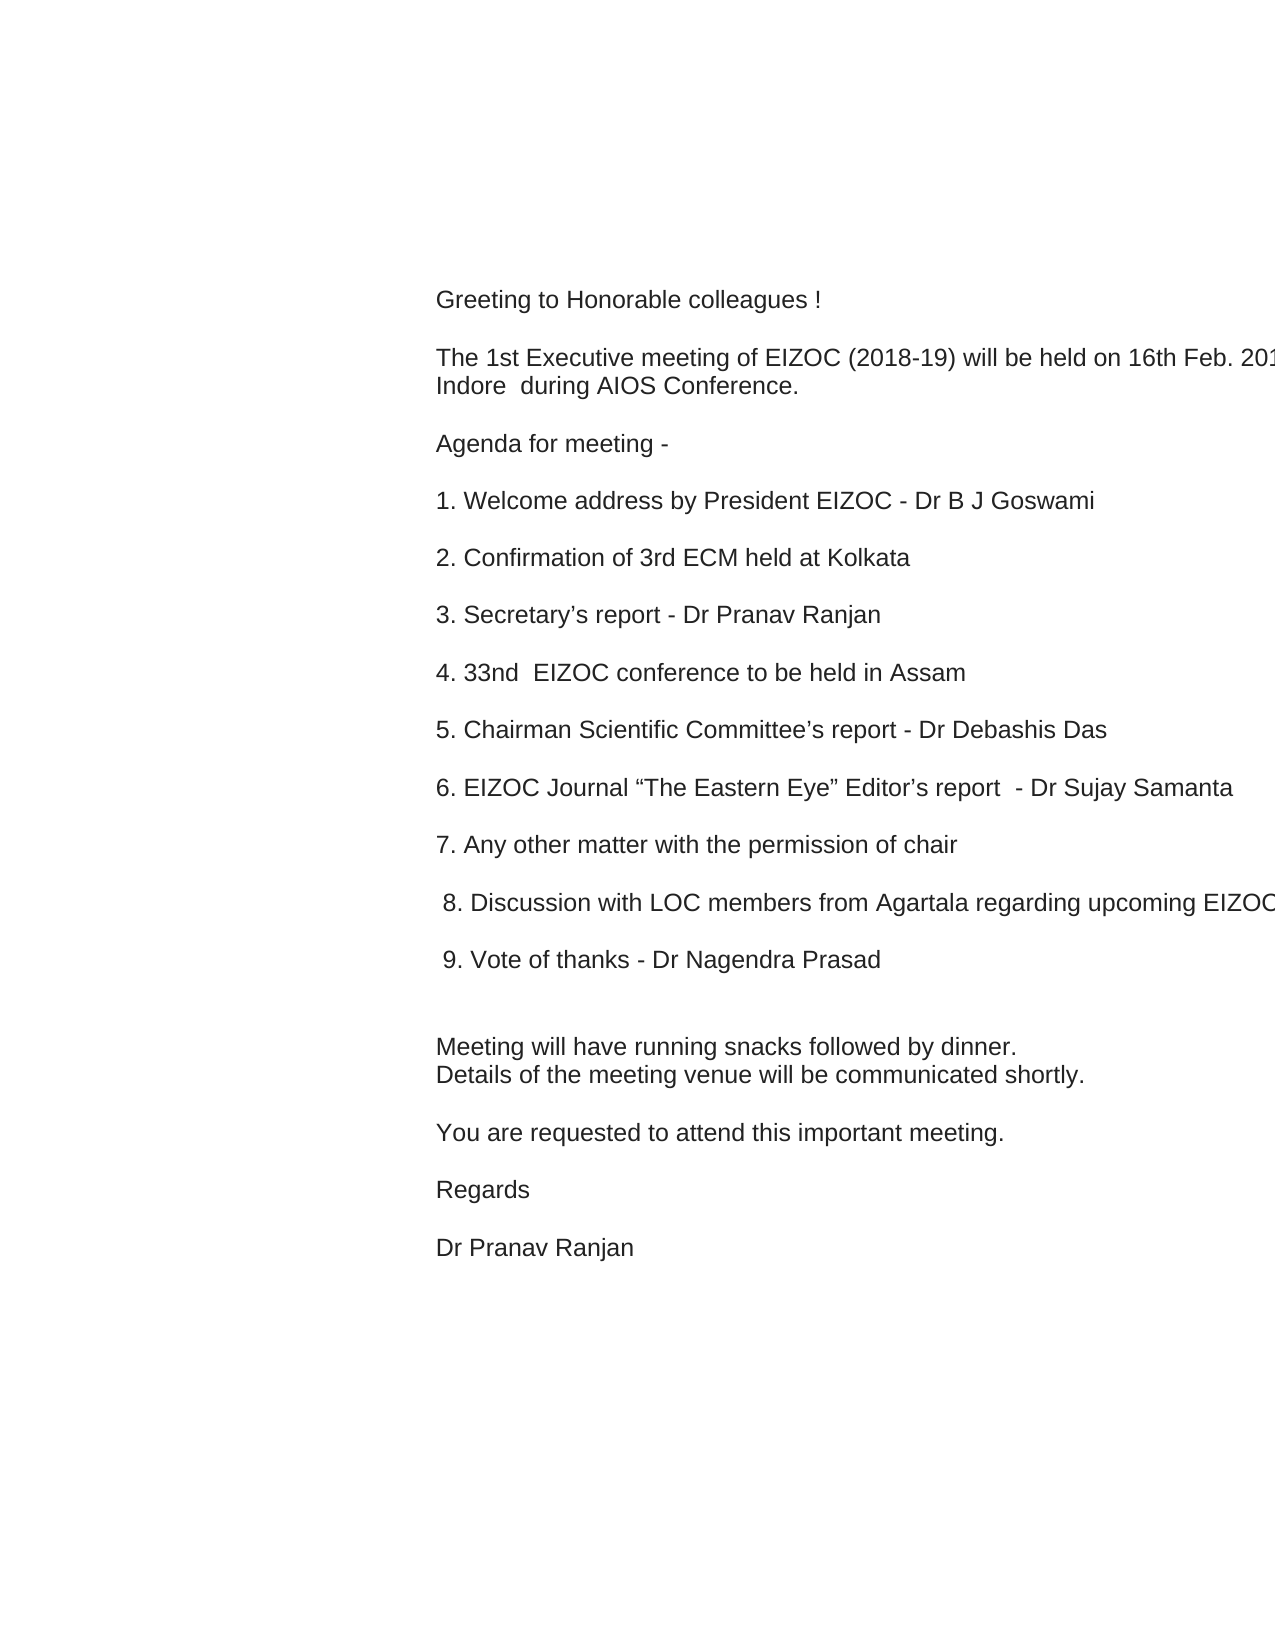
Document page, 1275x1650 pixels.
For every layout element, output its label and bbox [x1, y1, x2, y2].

table_header [436, 285, 1275, 1492]
